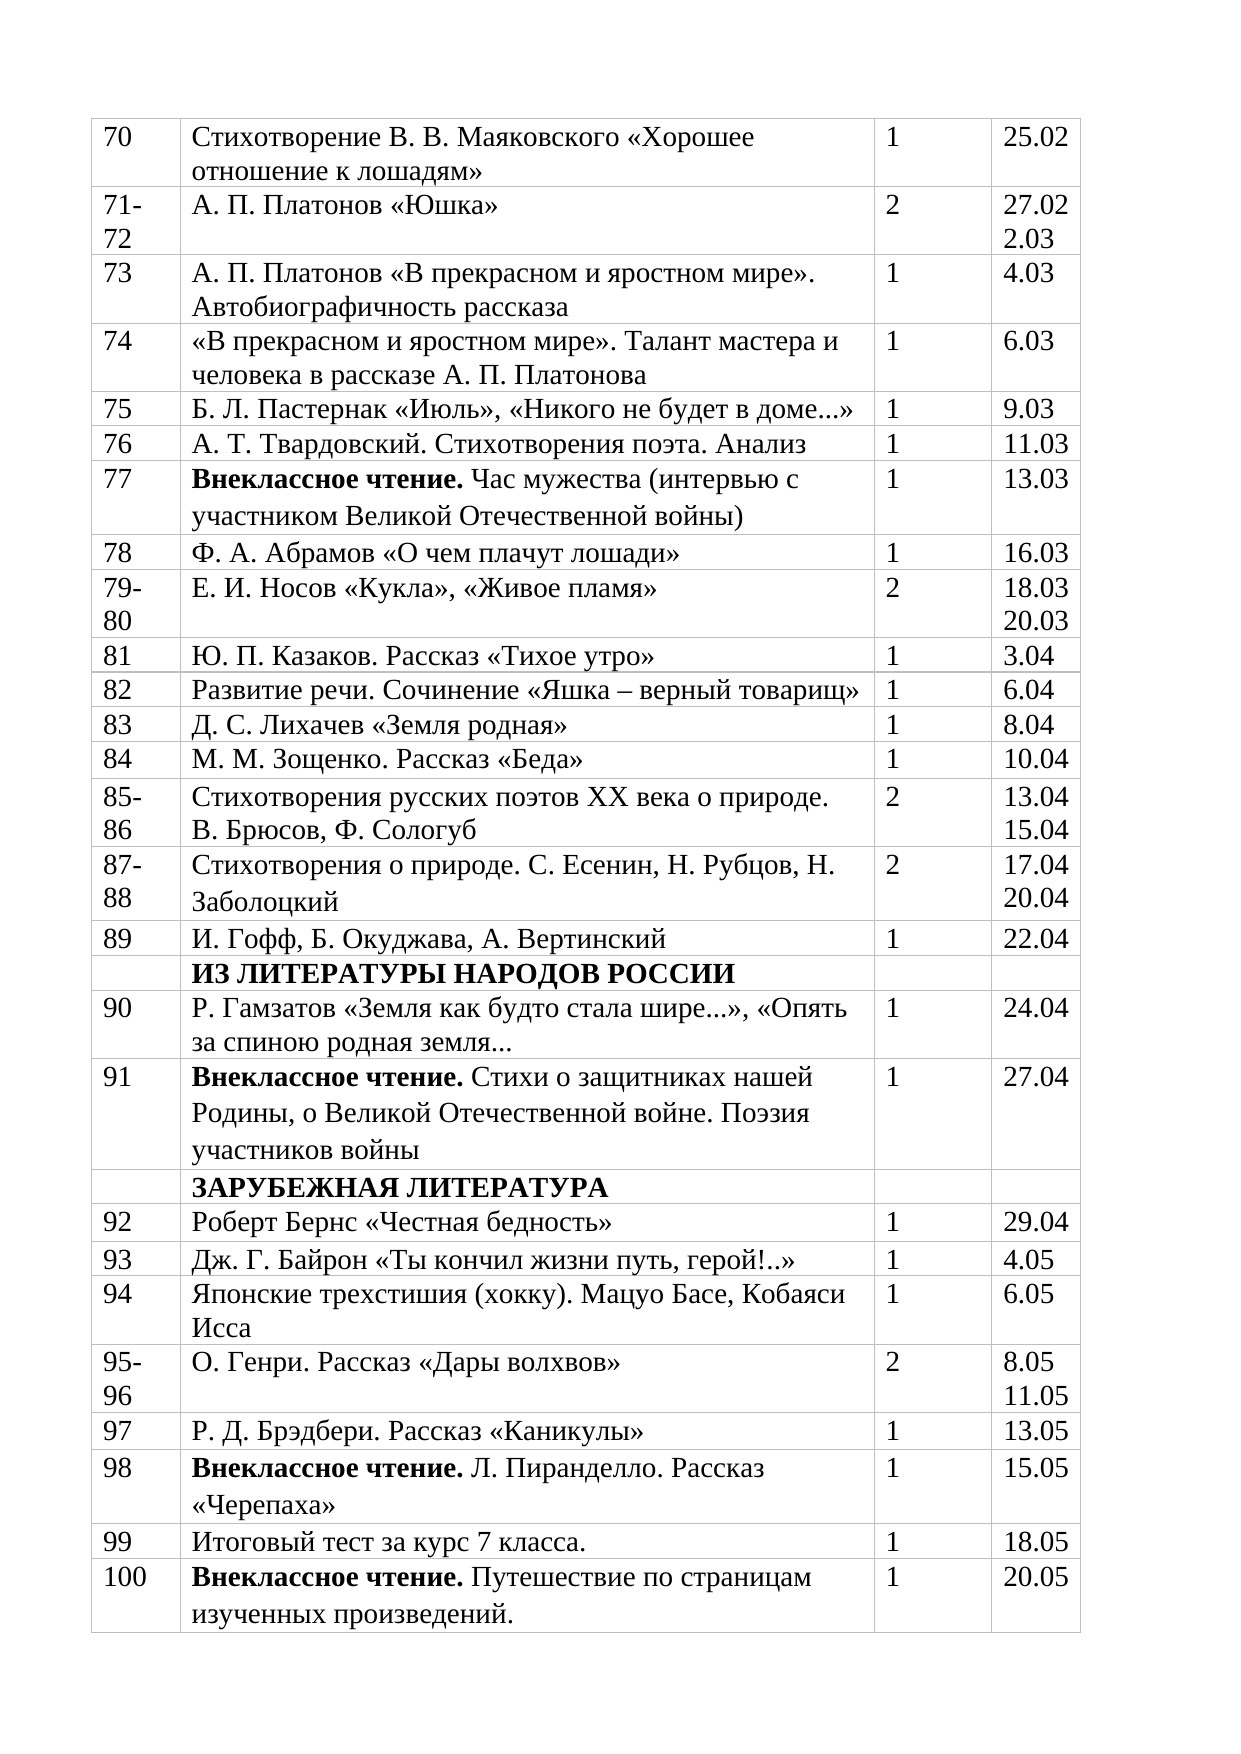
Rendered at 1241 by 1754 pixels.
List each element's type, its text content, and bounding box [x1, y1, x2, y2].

table_cell 13.03 [992, 461, 1080, 534]
table_cell Р. Д. Брэдбери. Рассказ «Каникулы» [181, 1413, 874, 1449]
table_cell 27.04 [992, 1059, 1080, 1169]
table_cell 92 [92, 1204, 180, 1241]
table_cell 22.04 [992, 921, 1080, 955]
table_cell 13.04 15.04 [992, 779, 1080, 846]
table_cell 89 [92, 921, 180, 955]
table_cell 1 [875, 921, 991, 955]
table_cell 85-86 [92, 779, 180, 846]
table_cell Ю. П. Казаков. Рассказ «Тихое утро» [181, 638, 874, 671]
table_cell А. П. Платонов «В прекрасном и яростном мире». Автобиографичность рассказа [181, 255, 874, 322]
table_cell О. Генри. Рассказ «Дары волхвов» [181, 1345, 874, 1412]
table_cell 1 [875, 1242, 991, 1275]
table_cell 91 [92, 1059, 180, 1169]
table_cell 1 [875, 1524, 991, 1558]
table_cell 97 [92, 1413, 180, 1449]
table_cell 16.03 [992, 535, 1080, 569]
table_cell 79-80 [92, 570, 180, 637]
table_cell Стихотворение В. В. Маяковского «Хорошее отношение к лошадям» [181, 119, 874, 186]
table_cell М. М. Зощенко. Рассказ «Беда» [181, 742, 874, 778]
table_cell 29.04 [992, 1204, 1080, 1241]
table_cell 75 [92, 392, 180, 425]
table_cell Стихотворения русских поэтов ХХ века о природе. В. Брюсов, Ф. Сологуб [181, 779, 874, 846]
table_cell 99 [92, 1524, 180, 1558]
table_cell 1 [875, 1559, 991, 1632]
table_cell [875, 1170, 991, 1203]
table_cell Стихотворения о природе. С. Есенин, Н. Рубцов, Н. Заболоцкий [181, 847, 874, 920]
table_cell 76 [92, 426, 180, 460]
table_cell [92, 956, 180, 989]
table_cell Развитие речи. Сочинение «Яшка – верный товарищ» [181, 673, 874, 706]
table_cell 1 [875, 426, 991, 460]
table_cell 2 [875, 847, 991, 920]
table_cell 83 [92, 707, 180, 741]
table_cell 6.03 [992, 324, 1080, 391]
table_cell [875, 956, 991, 989]
table_cell Р. Гамзатов «Земля как будто стала шире...», «Опять за спиною родная земля... [181, 991, 874, 1058]
table_cell 1 [875, 1276, 991, 1343]
table_cell «В прекрасном и яростном мире». Талант мастера и человека в рассказе А. П. Платонова [181, 324, 874, 391]
table_cell 18.05 [992, 1524, 1080, 1558]
table_cell 4.03 [992, 255, 1080, 322]
table_cell 1 [875, 707, 991, 741]
table_cell 11.03 [992, 426, 1080, 460]
table_cell 10.04 [992, 742, 1080, 778]
table_cell Зарубежная литература [181, 1170, 874, 1203]
table_cell 9.03 [992, 392, 1080, 425]
table_cell 25.02 [992, 119, 1080, 186]
table_cell 1 [875, 673, 991, 706]
table_cell Из литературы народов России [181, 956, 874, 989]
table_cell 6.04 [992, 673, 1080, 706]
table_cell 1 [875, 1059, 991, 1169]
table_cell Внеклассное чтение. Стихи о защитниках нашей Родины, о Великой Отечественной войне. Поэзия участников войны [181, 1059, 874, 1169]
table_cell 84 [92, 742, 180, 778]
table_cell 20.05 [992, 1559, 1080, 1632]
table_cell 1 [875, 119, 991, 186]
table_cell 1 [875, 392, 991, 425]
table_cell 4.05 [992, 1242, 1080, 1275]
table_cell Внеклассное чтение. Л. Пиранделло. Рассказ «Черепаха» [181, 1450, 874, 1523]
table_cell Д. С. Лихачев «Земля родная» [181, 707, 874, 741]
table_cell 13.05 [992, 1413, 1080, 1449]
table_cell 2 [875, 1345, 991, 1412]
table_cell 1 [875, 1204, 991, 1241]
table_cell 1 [875, 255, 991, 322]
table_cell [992, 1170, 1080, 1203]
table_cell И. Гофф, Б. Окуджава, А. Вертинский [181, 921, 874, 955]
table_cell 94 [92, 1276, 180, 1343]
table_cell 71-72 [92, 187, 180, 254]
table_cell 78 [92, 535, 180, 569]
table_cell Ф. А. Абрамов «О чем плачут лошади» [181, 535, 874, 569]
table_cell 77 [92, 461, 180, 534]
table_cell 2 [875, 779, 991, 846]
table_cell Роберт Бернс «Честная бедность» [181, 1204, 874, 1241]
table_cell 73 [92, 255, 180, 322]
table_cell 6.05 [992, 1276, 1080, 1343]
table_cell Итоговый тест за курс 7 класса. [181, 1524, 874, 1558]
table_cell 27.02 2.03 [992, 187, 1080, 254]
table_cell 70 [92, 119, 180, 186]
table_cell 1 [875, 742, 991, 778]
table_cell Внеклассное чтение. Час мужества (интервью с участником Великой Отечественной войны) [181, 461, 874, 534]
table_cell [92, 1170, 180, 1203]
table_cell 100 [92, 1559, 180, 1632]
table_cell 8.05 11.05 [992, 1345, 1080, 1412]
table_cell Е. И. Носов «Кукла», «Живое пламя» [181, 570, 874, 637]
table_cell Дж. Г. Байрон «Ты кончил жизни путь, герой!..» [181, 1242, 874, 1275]
table_cell 95-96 [92, 1345, 180, 1412]
table_cell 81 [92, 638, 180, 671]
table_cell 8.04 [992, 707, 1080, 741]
table_cell 18.03 20.03 [992, 570, 1080, 637]
table_cell Японские трехстишия (хокку). Мацуо Басе, Кобаяси Исса [181, 1276, 874, 1343]
table_cell 90 [92, 991, 180, 1058]
table_cell 15.05 [992, 1450, 1080, 1523]
table_cell А. Т. Твардовский. Стихотворения поэта. Анализ [181, 426, 874, 460]
table_cell А. П. Платонов «Юшка» [181, 187, 874, 254]
table_cell Внеклассное чтение. Путешествие по страницам изученных произведений. [181, 1559, 874, 1632]
table_cell Б. Л. Пастернак «Июль», «Никого не будет в доме...» [181, 392, 874, 425]
table_cell [992, 956, 1080, 989]
table_cell 1 [875, 1413, 991, 1449]
table_cell 2 [875, 187, 991, 254]
table_cell 1 [875, 991, 991, 1058]
table_cell 17.04 20.04 [992, 847, 1080, 920]
table_cell 3.04 [992, 638, 1080, 671]
table_cell 93 [92, 1242, 180, 1275]
table_cell 1 [875, 535, 991, 569]
table_cell 1 [875, 461, 991, 534]
table_cell 24.04 [992, 991, 1080, 1058]
table_cell 1 [875, 1450, 991, 1523]
table_cell 87-88 [92, 847, 180, 920]
table_cell 1 [875, 324, 991, 391]
table_cell 98 [92, 1450, 180, 1523]
table_cell 1 [875, 638, 991, 671]
table_cell 82 [92, 673, 180, 706]
table_cell 74 [92, 324, 180, 391]
table_cell 2 [875, 570, 991, 637]
